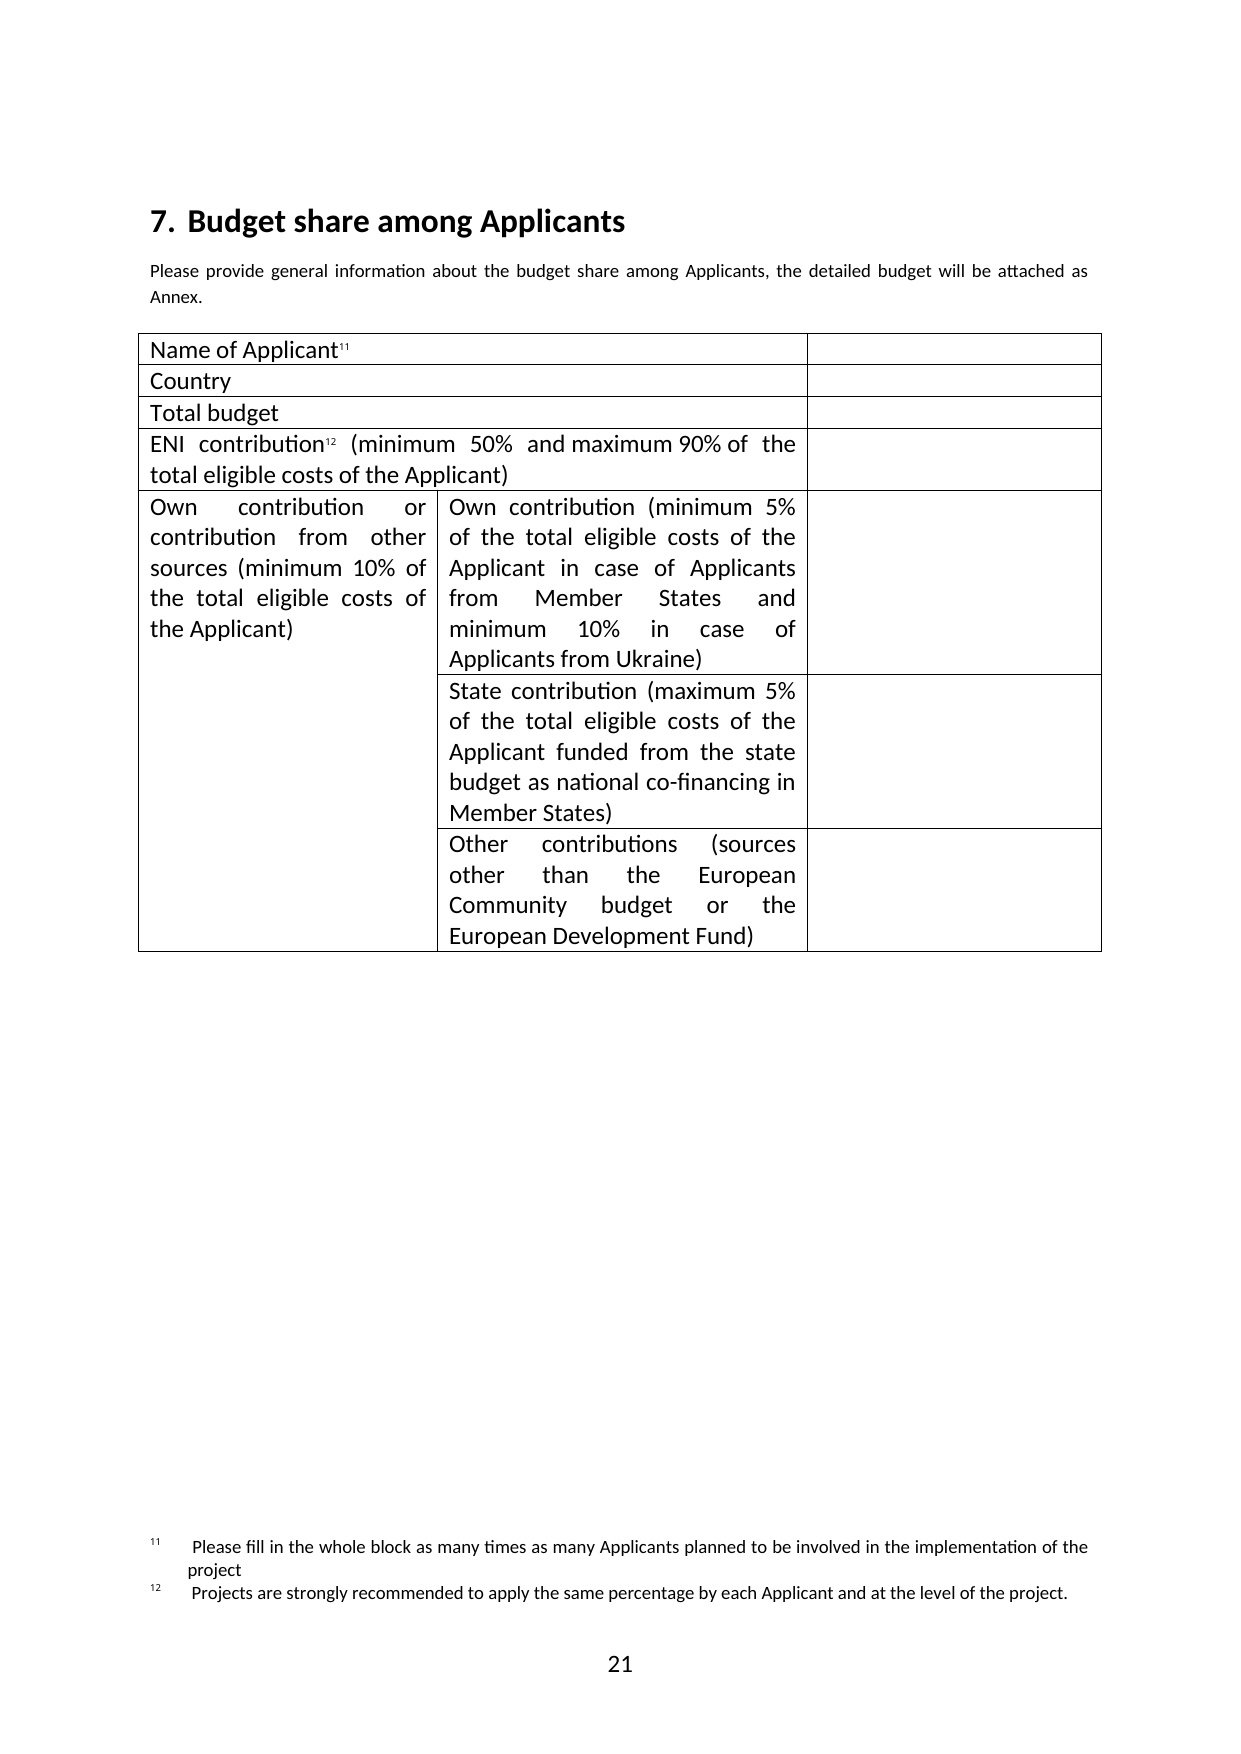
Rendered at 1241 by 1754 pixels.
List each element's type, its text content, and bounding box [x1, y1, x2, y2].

text Please provide general information about the budget share among Applicants, the detailed budget will be attached as Annex. [150, 259, 1090, 308]
table_cell [808, 675, 1101, 827]
table_header [808, 334, 1101, 364]
subtitle Budget share among Applicants [150, 200, 1090, 241]
table_cell Country [139, 365, 807, 396]
table_cell [808, 829, 1101, 951]
table_cell [808, 429, 1101, 489]
table_cell State contribution (maximum 5% of the total eligible costs of the Applicant funded from the state budget as national co-financing in Member States) [438, 675, 807, 827]
table_cell ENI contribution (minimum 50% and maximum 90% of the total eligible costs of the Applicant) [139, 429, 807, 489]
table_cell Other contributions (sources other than the European Community budget or the European Development Fund) [438, 829, 807, 951]
table_cell [808, 397, 1101, 427]
table_header Name of Applicant [139, 334, 807, 364]
table_cell Own contribution or contribution from other sources (minimum 10% of the total eligible costs of the Applicant) [139, 491, 437, 951]
table_cell Own contribution (minimum 5% of the total eligible costs of the Applicant in case of Applicants from Member States and minimum 10% in case of Applicants from Ukraine) [438, 491, 807, 674]
table_cell [808, 491, 1101, 674]
table_cell Total budget [139, 397, 807, 427]
table_cell [808, 365, 1101, 396]
